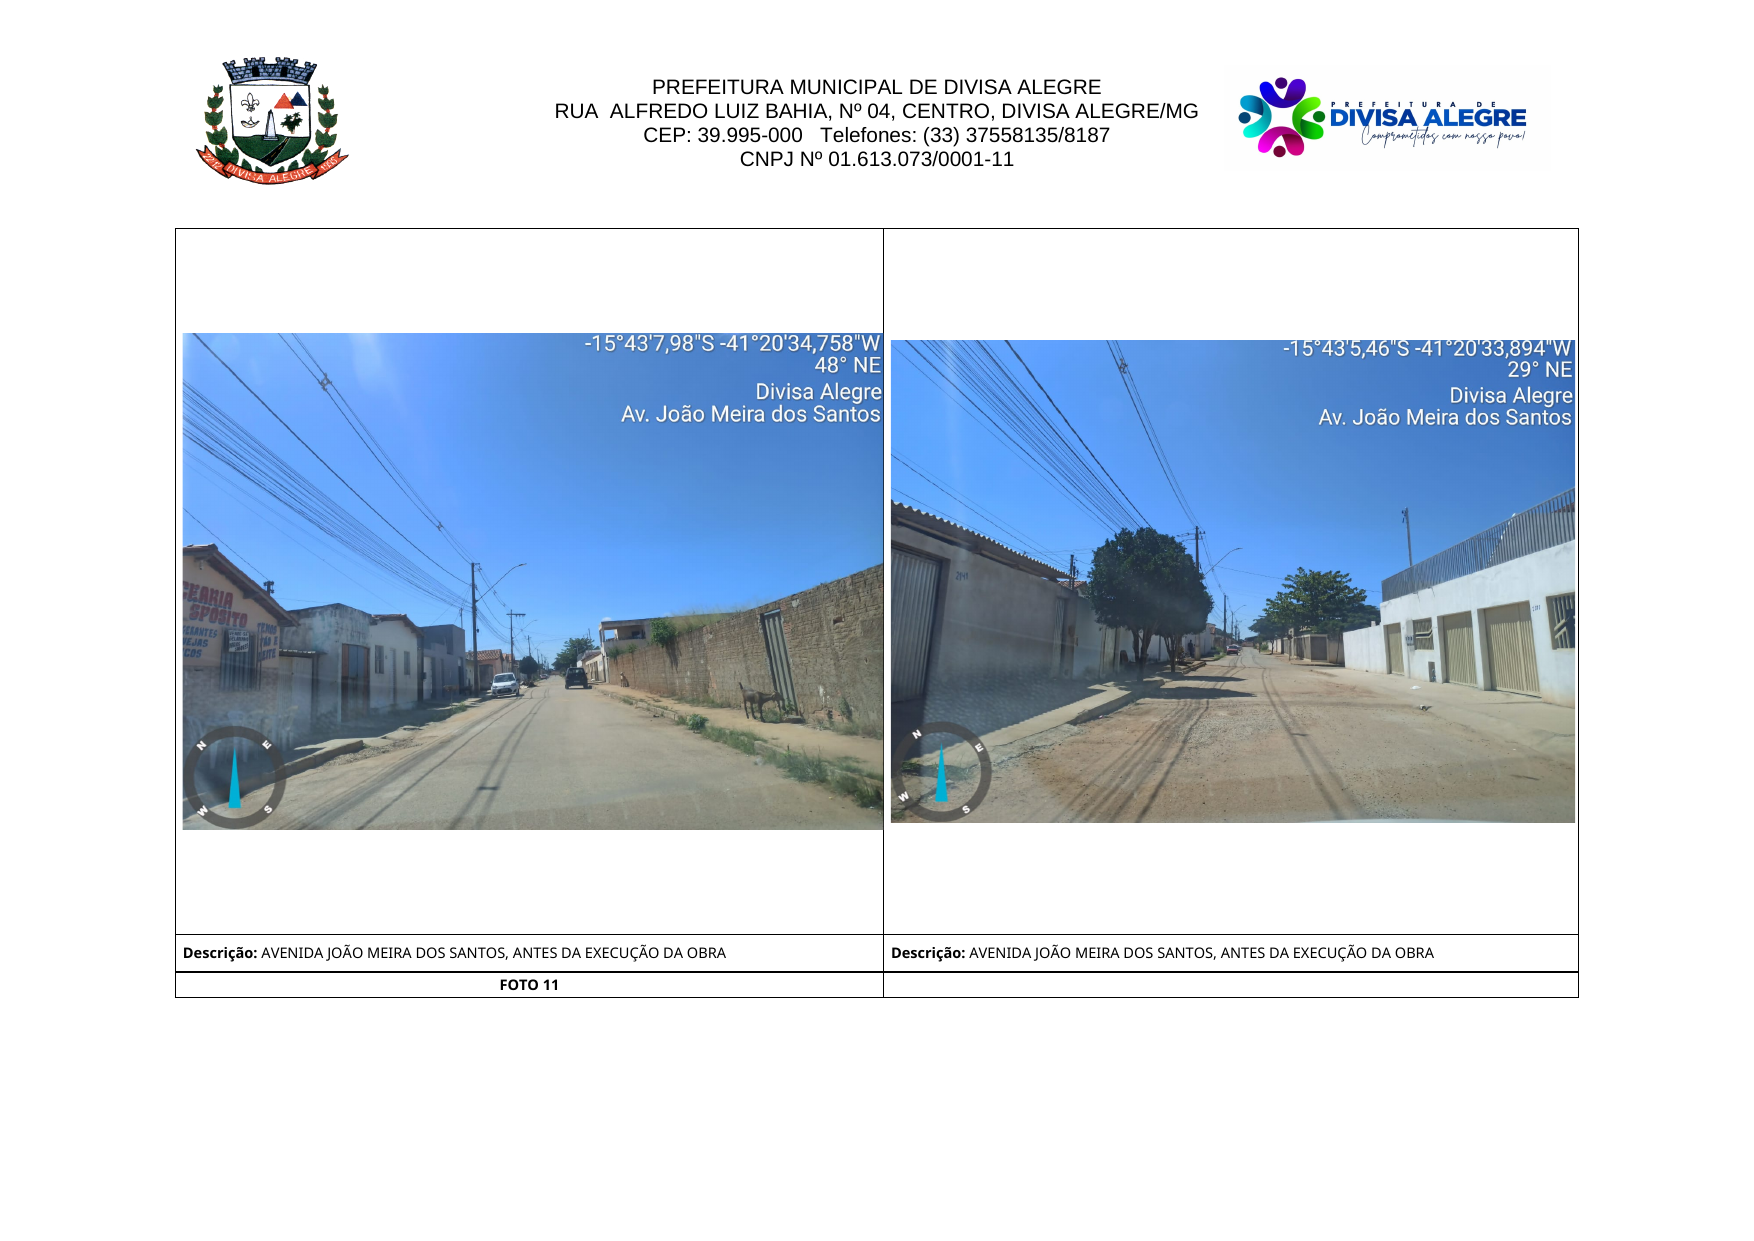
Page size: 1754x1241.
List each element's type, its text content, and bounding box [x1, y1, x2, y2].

picture [1223, 65, 1552, 171]
table_cell [884, 229, 1578, 934]
picture [890, 340, 1575, 823]
table_cell Descrição: AVENIDA JOÃO MEIRA DOS SANTOS, ANTES DA EXECUÇÃO DA OBRA [884, 935, 1578, 971]
table_cell FOTO 11 [176, 973, 883, 997]
table_cell [884, 973, 1578, 997]
table_cell [176, 229, 883, 934]
picture [182, 333, 884, 830]
table_cell Descrição: AVENIDA JOÃO MEIRA DOS SANTOS, ANTES DA EXECUÇÃO DA OBRA [176, 935, 883, 971]
